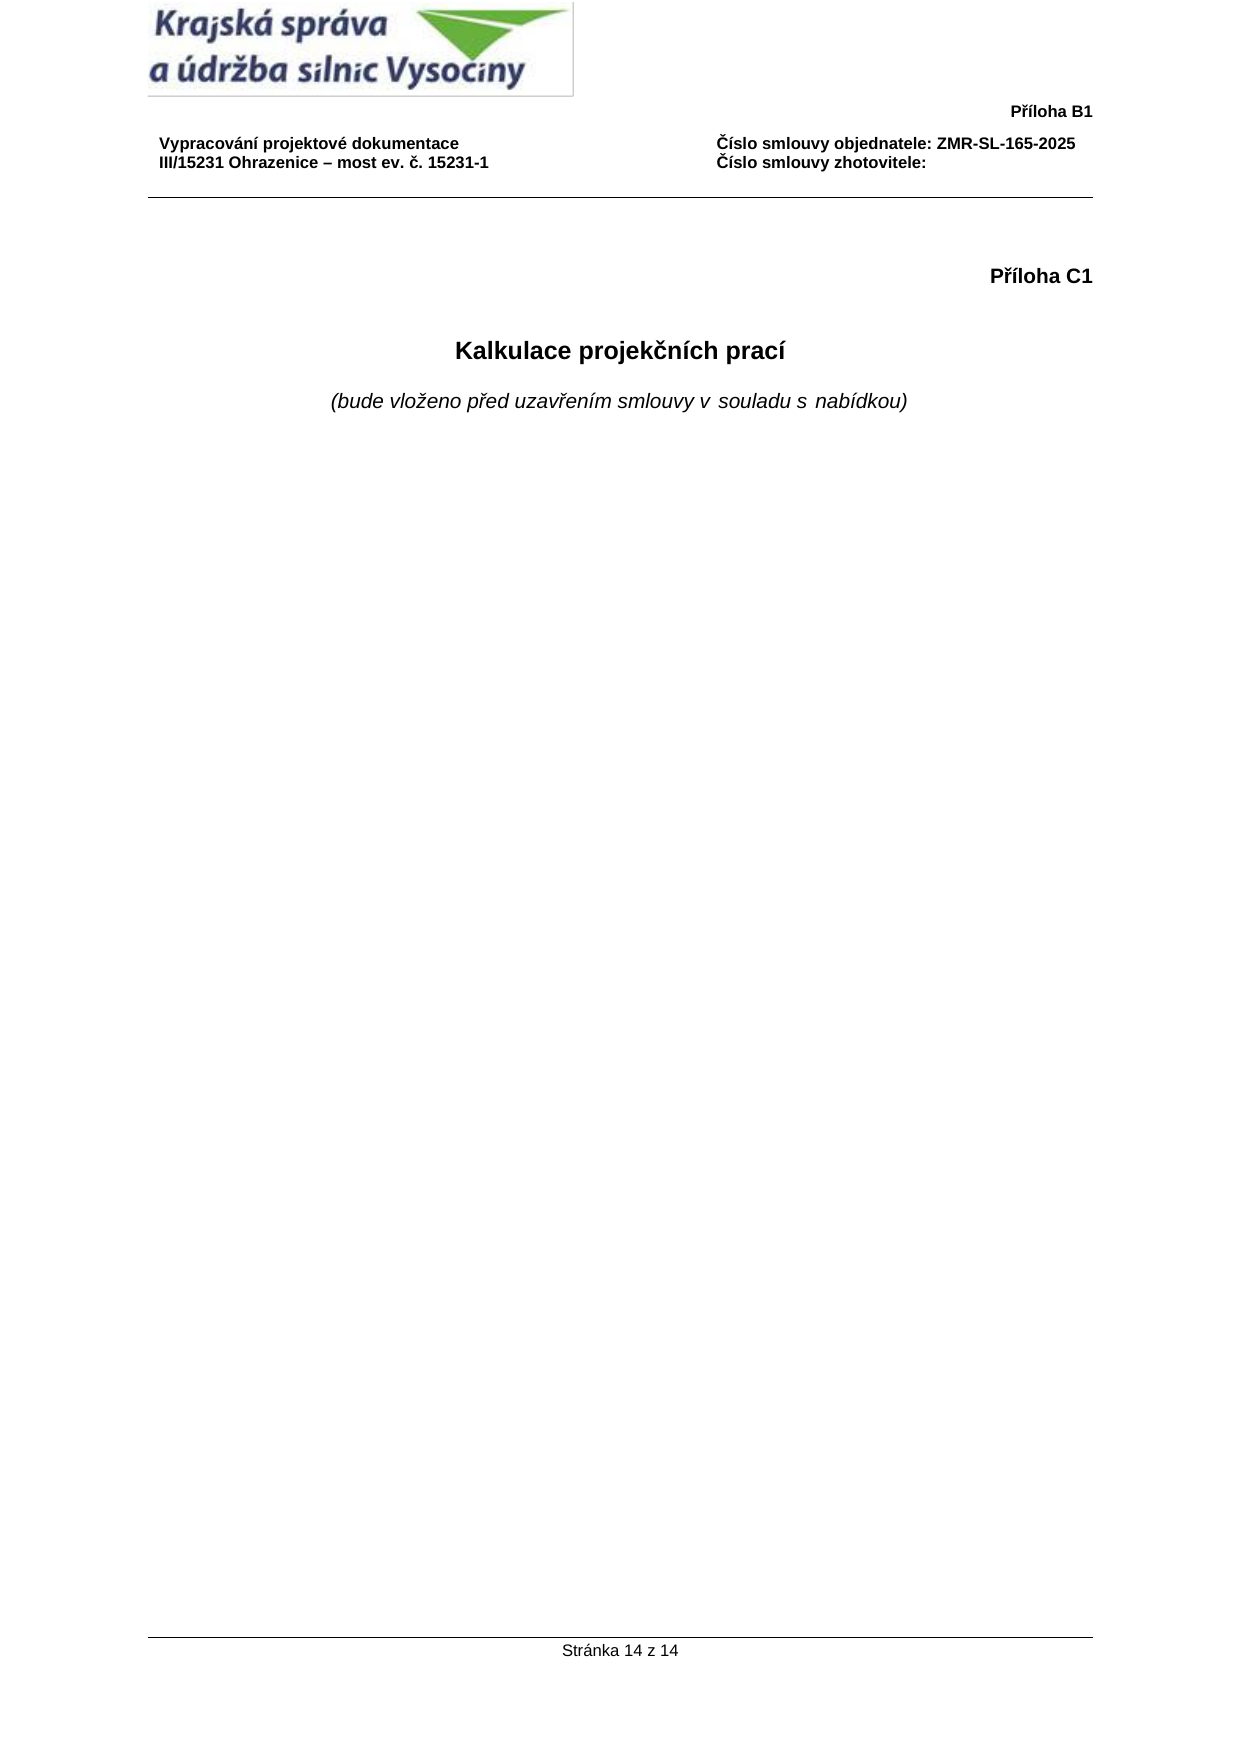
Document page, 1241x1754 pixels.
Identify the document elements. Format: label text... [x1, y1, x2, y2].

text (bude vloženo před uzavřením smlouvy v souladu s nabídkou) [148, 389, 1093, 413]
picture [147, 2, 574, 98]
text Kalkulace projekčních prací [148, 336, 1093, 365]
text Příloha C1 [148, 264, 1093, 288]
